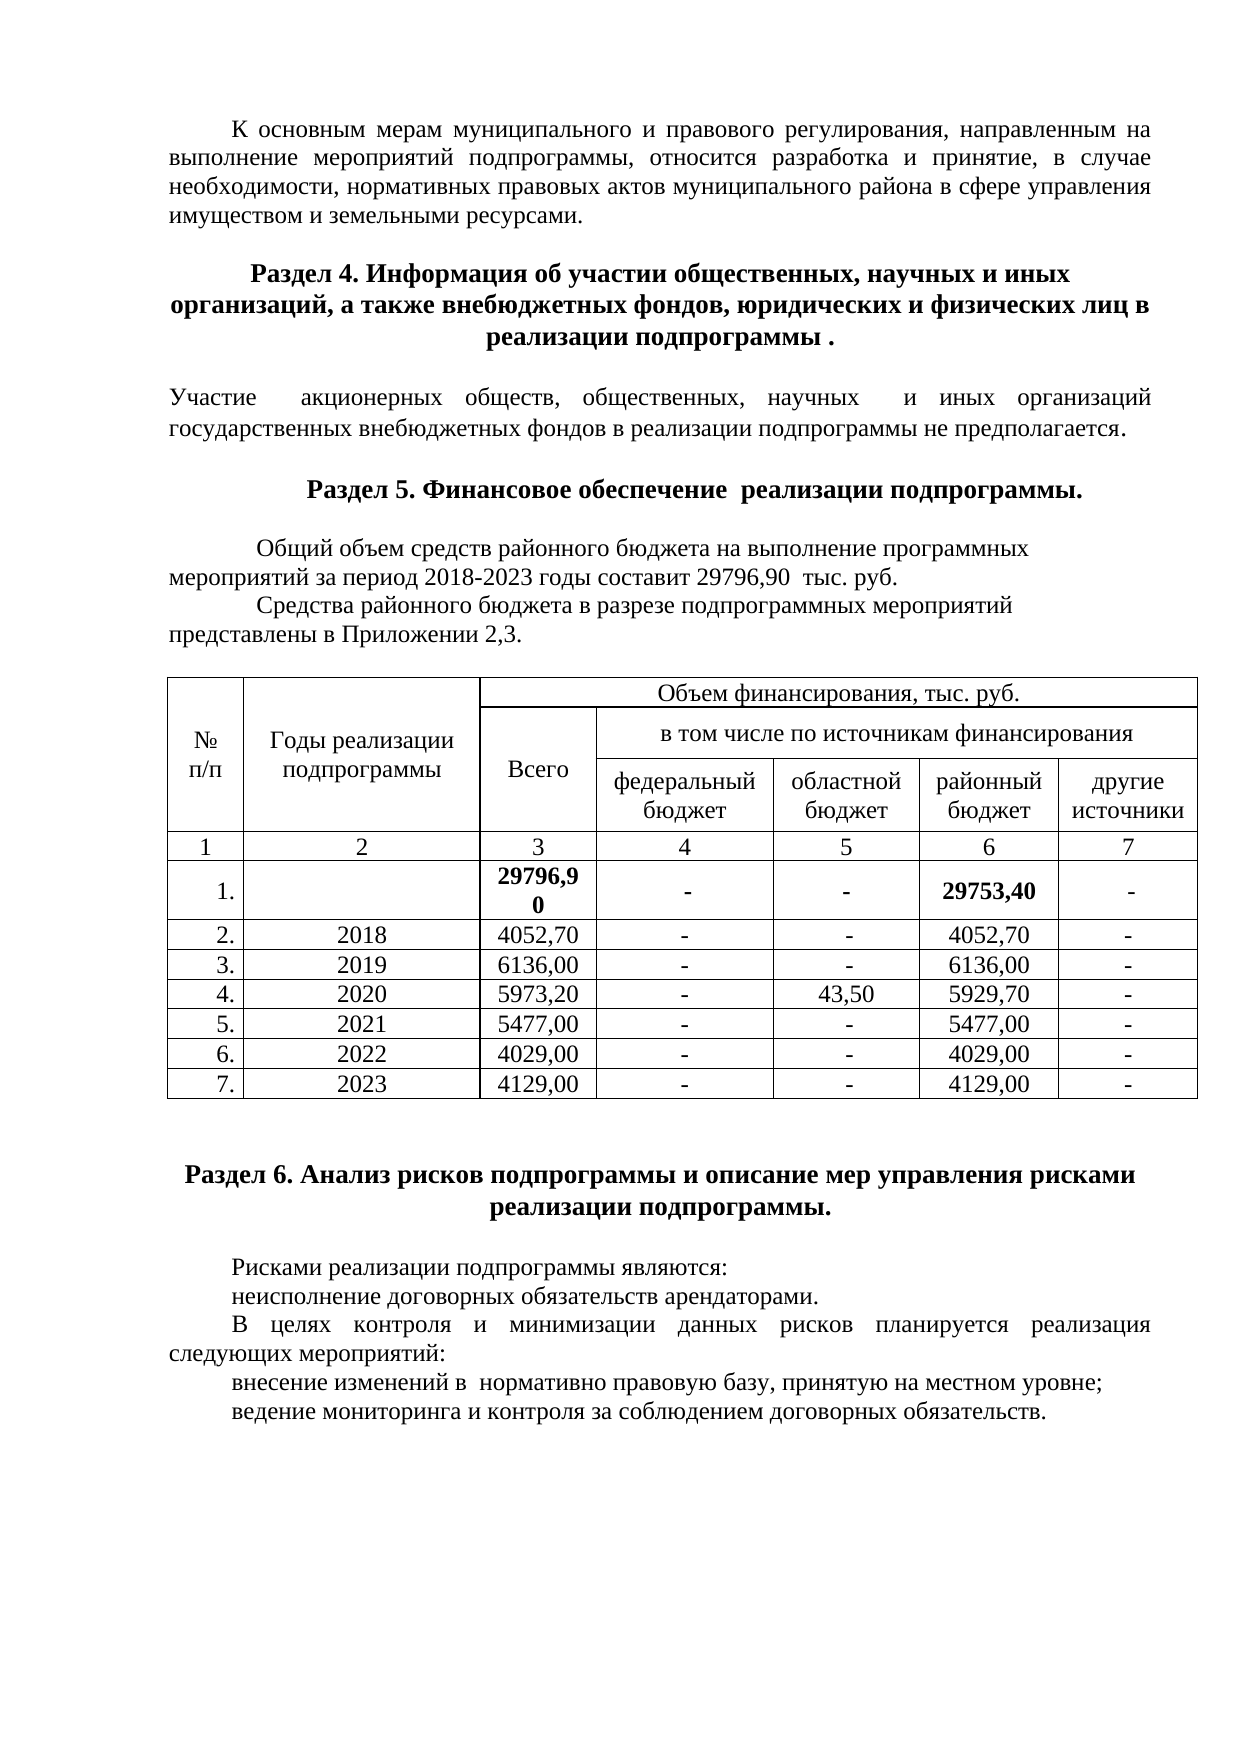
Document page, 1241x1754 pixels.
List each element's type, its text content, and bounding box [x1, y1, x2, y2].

table_cell 5973,20 [481, 980, 596, 1008]
table_cell 6136,00 [920, 950, 1058, 978]
table_cell - [1059, 1069, 1197, 1098]
text ведение мониторинга и контроля за соблюдением договорных обязательств. [169, 1396, 1152, 1424]
table_cell 5477,00 [920, 1009, 1058, 1038]
table_cell - [1059, 950, 1197, 978]
table_cell 4 [597, 832, 773, 860]
text Рисками реализации подпрограммы являются: [169, 1252, 1152, 1281]
table_cell - [597, 950, 773, 978]
table_cell федеральный бюджет [597, 759, 773, 831]
table_cell 5477,00 [481, 1009, 596, 1038]
table_cell - [1059, 980, 1197, 1008]
table_cell 6 [920, 832, 1058, 860]
table_cell 29796,90 [481, 861, 596, 919]
table_cell - [1059, 1039, 1197, 1068]
table_cell - [1059, 861, 1197, 919]
text Раздел 6. Анализ рисков подпрограммы и описание мер управления рисками реализации подпрограммы. [169, 1158, 1152, 1221]
table_cell - [1059, 920, 1197, 949]
table_cell 2021 [244, 1009, 479, 1038]
table_cell [168, 861, 243, 919]
table_cell 4129,00 [920, 1069, 1058, 1098]
text неисполнение договорных обязательств арендаторами. [169, 1281, 1152, 1309]
table_cell - [597, 1039, 773, 1068]
table_cell [168, 1069, 243, 1098]
table_cell 29753,40 [920, 861, 1058, 919]
table_cell - [597, 1009, 773, 1038]
table_cell - [1059, 1009, 1197, 1038]
table_cell - [774, 1069, 919, 1098]
table_header № п/п [168, 678, 243, 831]
table_cell другие источники [1059, 759, 1197, 831]
table_cell 4129,00 [481, 1069, 596, 1098]
table_cell 2018 [244, 920, 479, 949]
text Раздел 5. Финансовое обеспечение реализации подпрограммы. [169, 473, 1152, 504]
table_header Объем финансирования, тыс. руб. [481, 678, 1197, 706]
table_cell - [774, 861, 919, 919]
table_cell [168, 920, 243, 949]
table_cell 1 [168, 832, 243, 860]
table_cell - [774, 950, 919, 978]
table_cell 5929,70 [920, 980, 1058, 1008]
table_cell - [774, 1039, 919, 1068]
table_cell - [597, 861, 773, 919]
table_cell [168, 950, 243, 978]
table_cell в том числе по источникам финансирования [597, 708, 1197, 758]
table_cell районный бюджет [920, 759, 1058, 831]
table_cell 4029,00 [481, 1039, 596, 1068]
text Средства районного бюджета в разрезе подпрограммных мероприятий представлены в Приложении 2,3. [169, 590, 1152, 648]
table_cell - [774, 1009, 919, 1038]
table_cell [168, 1039, 243, 1068]
table_cell - [597, 980, 773, 1008]
table_cell - [597, 1069, 773, 1098]
table_cell [168, 1009, 243, 1038]
table_cell 6136,00 [481, 950, 596, 978]
text Раздел 4. Информация об участии общественных, научных и иных организаций, а также внебюджетных фондов, юридических и физических лиц в реализации подпрограммы . [169, 257, 1152, 351]
table_cell - [774, 920, 919, 949]
table_cell [168, 980, 243, 1008]
table_cell 2 [244, 832, 479, 860]
text внесение изменений в нормативно правовую базу, принятую на местном уровне; [169, 1367, 1152, 1396]
table_cell 5 [774, 832, 919, 860]
table_cell Всего [481, 708, 596, 831]
text К основным мерам муниципального и правового регулирования, направленным на выполнение мероприятий подпрограммы, относится разработка и принятие, в случае необходимости, нормативных правовых актов муниципального района в сфере управления имуществом и земельными ресурсами. [169, 114, 1152, 229]
table_header Годы реализации подпрограммы [244, 678, 479, 831]
table_cell областной бюджет [774, 759, 919, 831]
table_cell 4052,70 [920, 920, 1058, 949]
table_cell 4029,00 [920, 1039, 1058, 1068]
table_cell 2019 [244, 950, 479, 978]
text Участие акционерных обществ, общественных, научных и иных организаций государственных внебюджетных фондов в реализации подпрограммы не предполагается. [169, 382, 1152, 442]
table_cell 4052,70 [481, 920, 596, 949]
table_cell 2022 [244, 1039, 479, 1068]
text В целях контроля и минимизации данных рисков планируется реализация следующих мероприятий: [169, 1309, 1152, 1367]
text Общий объем средств районного бюджета на выполнение программных мероприятий за период 2018-2023 годы составит 29796,90 тыс. руб. [169, 533, 1152, 590]
table_cell 7 [1059, 832, 1197, 860]
table_cell 2020 [244, 980, 479, 1008]
table_cell 43,50 [774, 980, 919, 1008]
table_cell 3 [481, 832, 596, 860]
table_cell [244, 861, 479, 919]
table_cell 2023 [244, 1069, 479, 1098]
table_cell - [597, 920, 773, 949]
